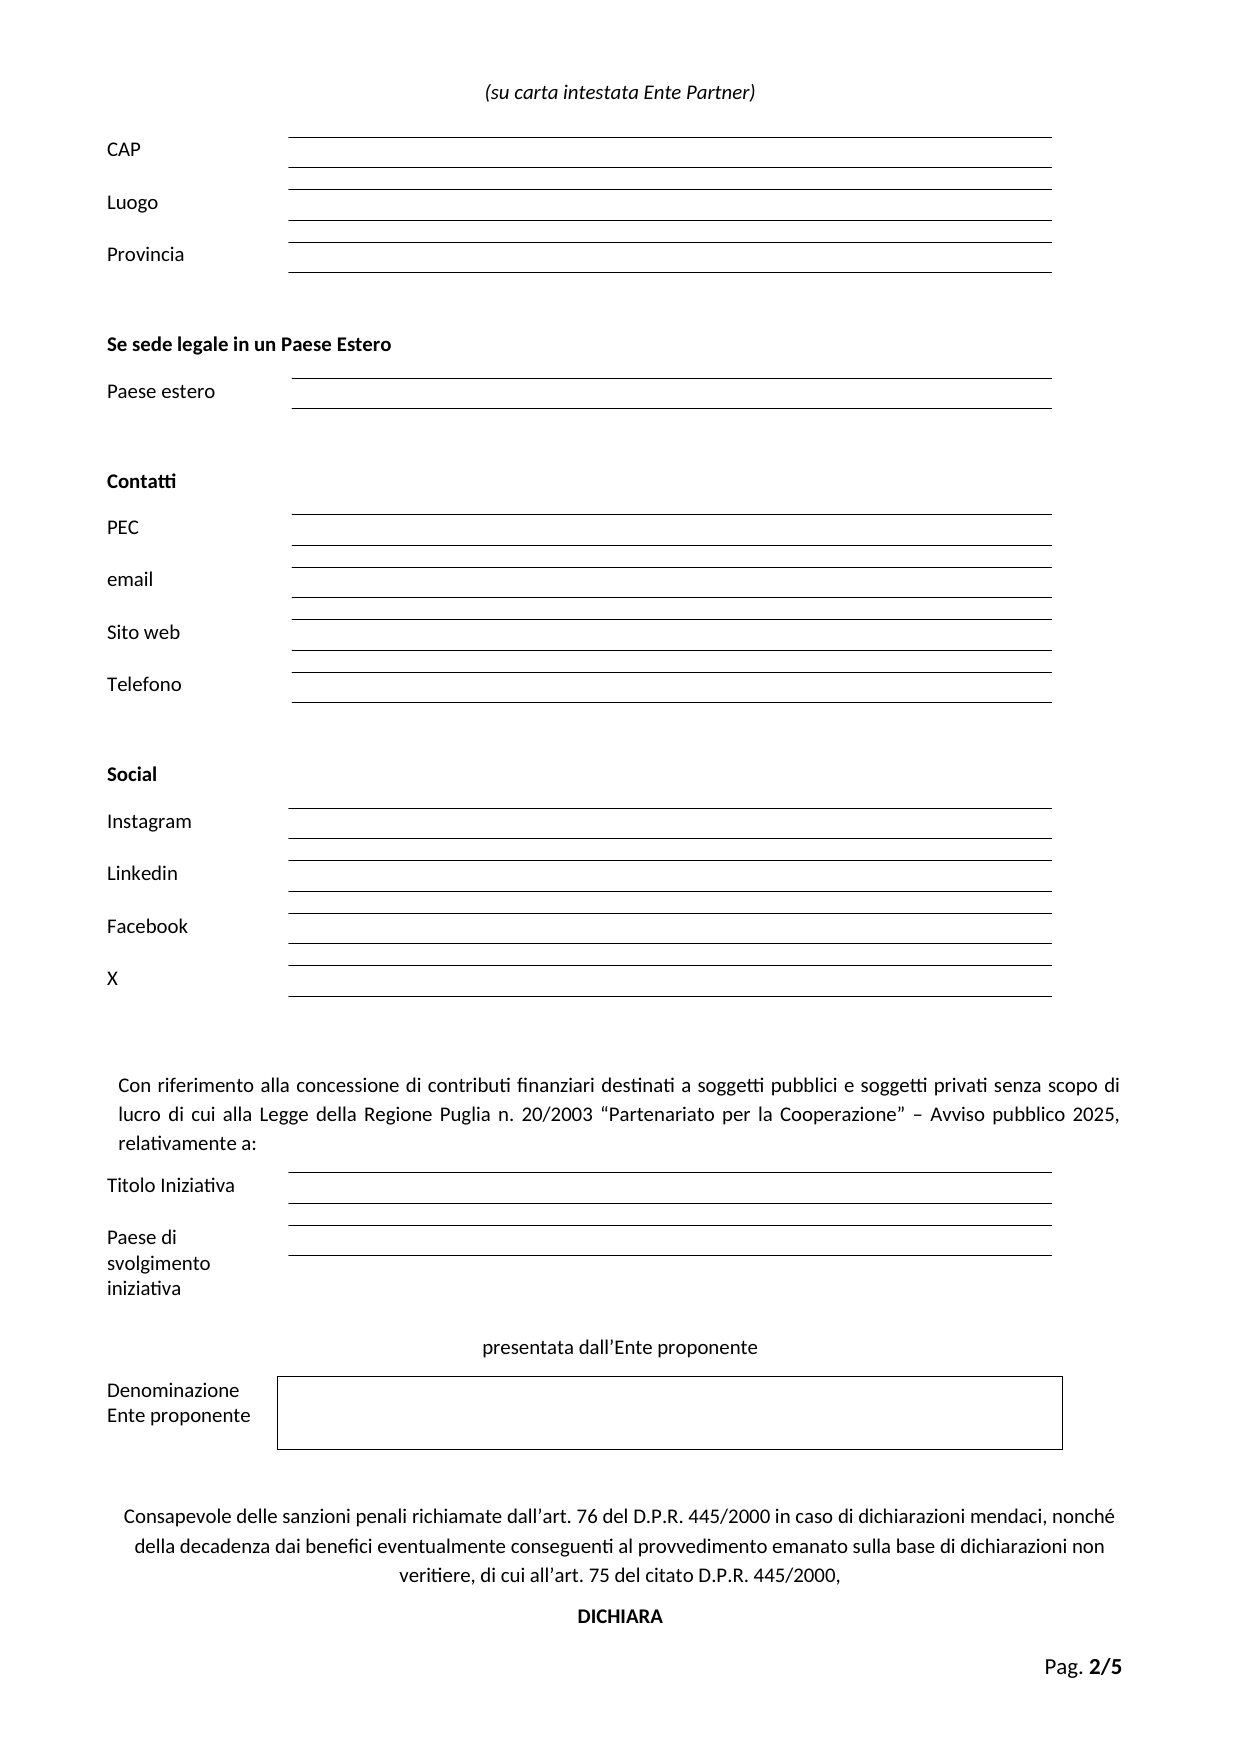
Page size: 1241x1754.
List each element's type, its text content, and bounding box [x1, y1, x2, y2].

table_cell CAP [96, 137, 277, 189]
table_cell [278, 137, 1063, 189]
table_cell Se sede legale in un Paese Estero [96, 294, 1063, 378]
table_cell [278, 242, 1063, 294]
table_cell Telefono [96, 672, 281, 724]
table_cell [278, 913, 1063, 965]
table_cell [278, 965, 1063, 1018]
table_cell [278, 860, 1063, 913]
table_cell Contatti [96, 430, 1063, 514]
text Con riferimento alla concessione di contributi finanziari destinati a soggetti pubblici e soggetti privati senza scopo di lucro di cui alla Legge della Regione Puglia n. 20/2003 “Partenariato per la Cooperazione” – Avviso pubblico 2025, relativamente a: [118, 1072, 1122, 1156]
table_cell Paese estero [96, 378, 281, 430]
table_cell Facebook [96, 913, 277, 965]
table_cell [281, 514, 1063, 567]
table_cell X [96, 965, 277, 1018]
table_cell [281, 567, 1063, 619]
table_cell Provincia [96, 242, 277, 294]
table_cell Luogo [96, 189, 277, 242]
text presentata dall’Ente proponente [118, 1334, 1122, 1359]
table_header [278, 1172, 1063, 1224]
table_cell PEC [96, 514, 281, 567]
text DICHIARA [118, 1604, 1122, 1629]
table_cell Sito web [96, 619, 281, 672]
table_cell Instagram [96, 808, 277, 860]
table_cell Paese di svolgimento iniziativa [96, 1225, 277, 1322]
table_header Titolo Iniziativa [96, 1172, 277, 1224]
table_cell Social [96, 724, 1063, 808]
table_cell [278, 808, 1063, 860]
table_cell [281, 672, 1063, 724]
table_header [278, 1377, 1062, 1448]
table_cell Linkedin [96, 860, 277, 913]
table_header Denominazione Ente proponente [96, 1376, 277, 1448]
table_cell [281, 619, 1063, 672]
table_cell [281, 378, 1063, 430]
table_cell [278, 1225, 1063, 1322]
text Consapevole delle sanzioni penali richiamate dall’art. 76 del D.P.R. 445/2000 in caso di dichiarazioni mendaci, nonché della decadenza dai benefici eventualmente conseguenti al provvedimento emanato sulla base di dichiarazioni non veritiere, di cui all’art. 75 del citato D.P.R. 445/2000, [118, 1504, 1122, 1587]
table_cell email [96, 567, 281, 619]
table_cell [278, 189, 1063, 242]
